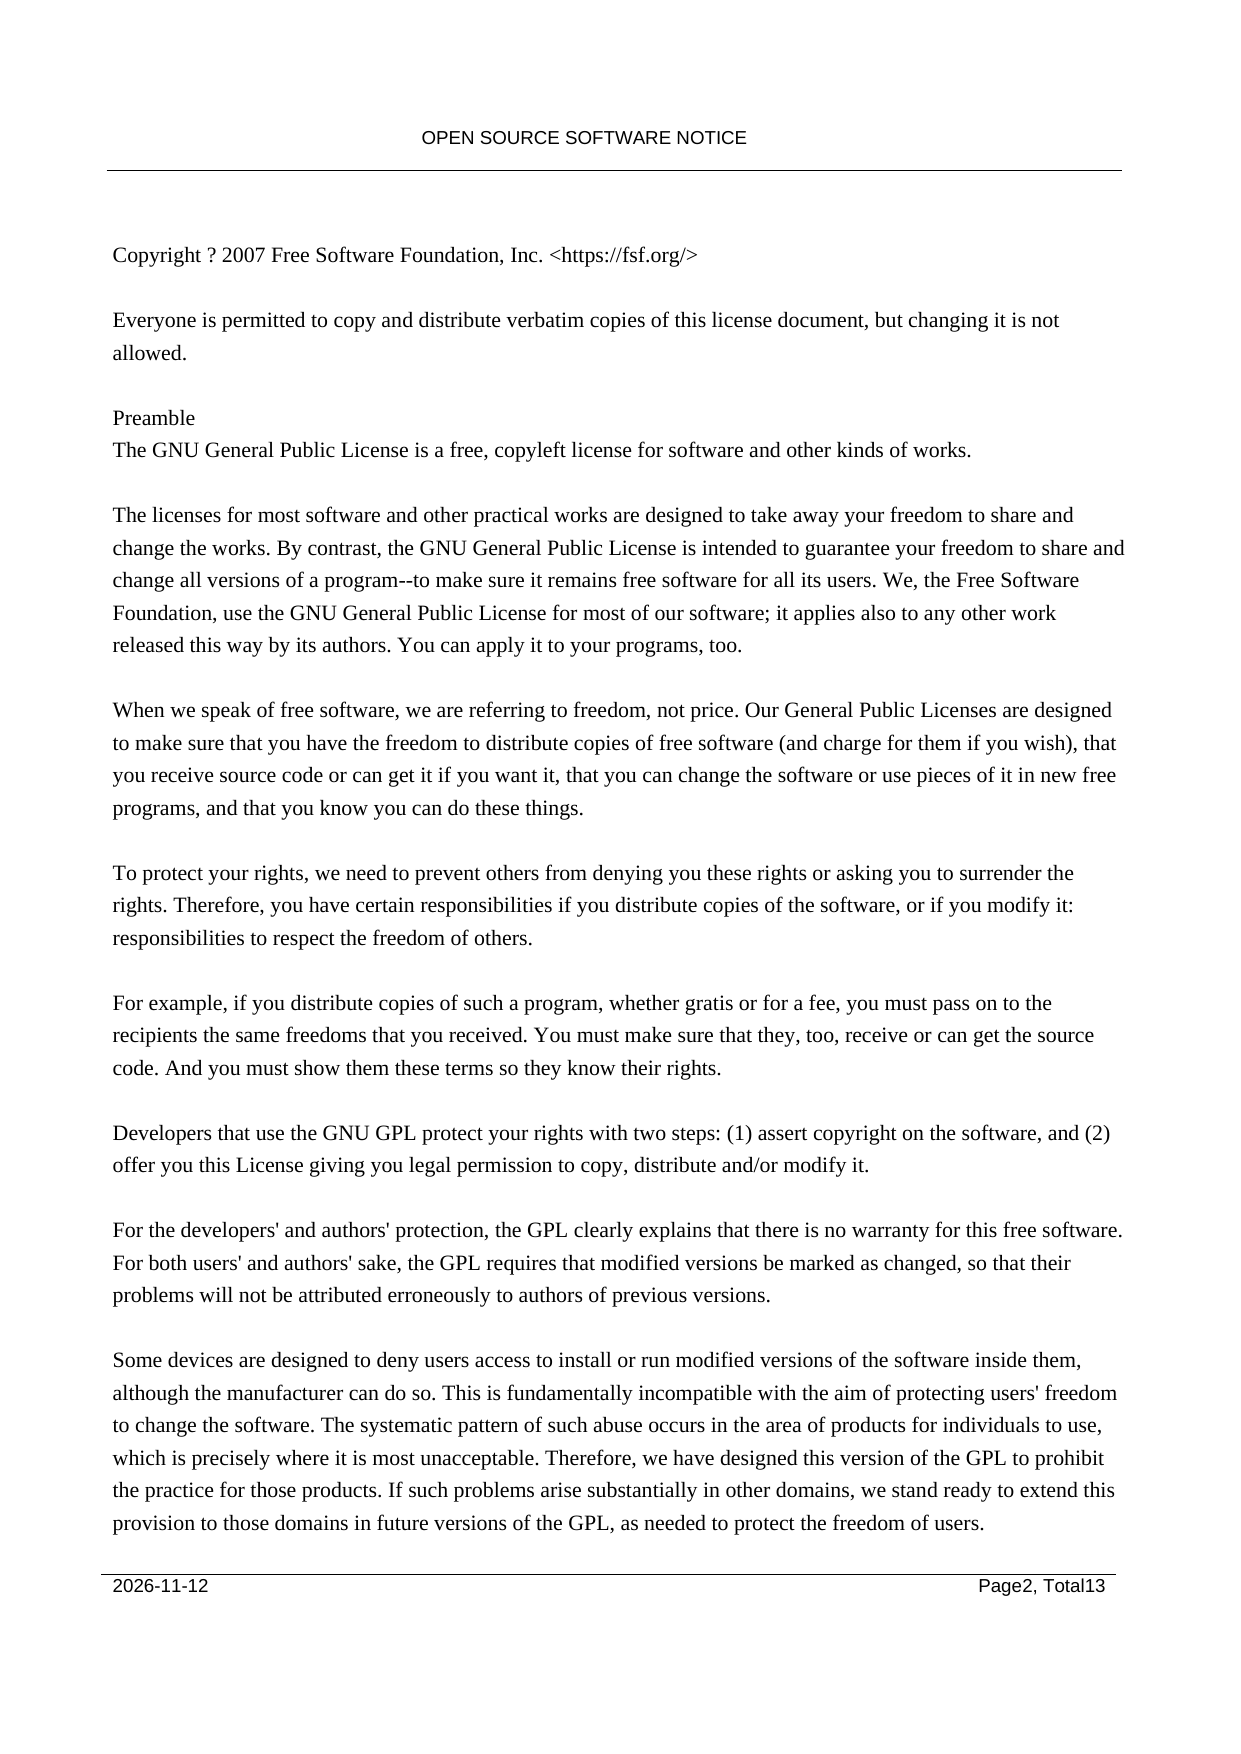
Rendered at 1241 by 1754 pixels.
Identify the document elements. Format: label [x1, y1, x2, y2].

text [112, 206, 1128, 1539]
